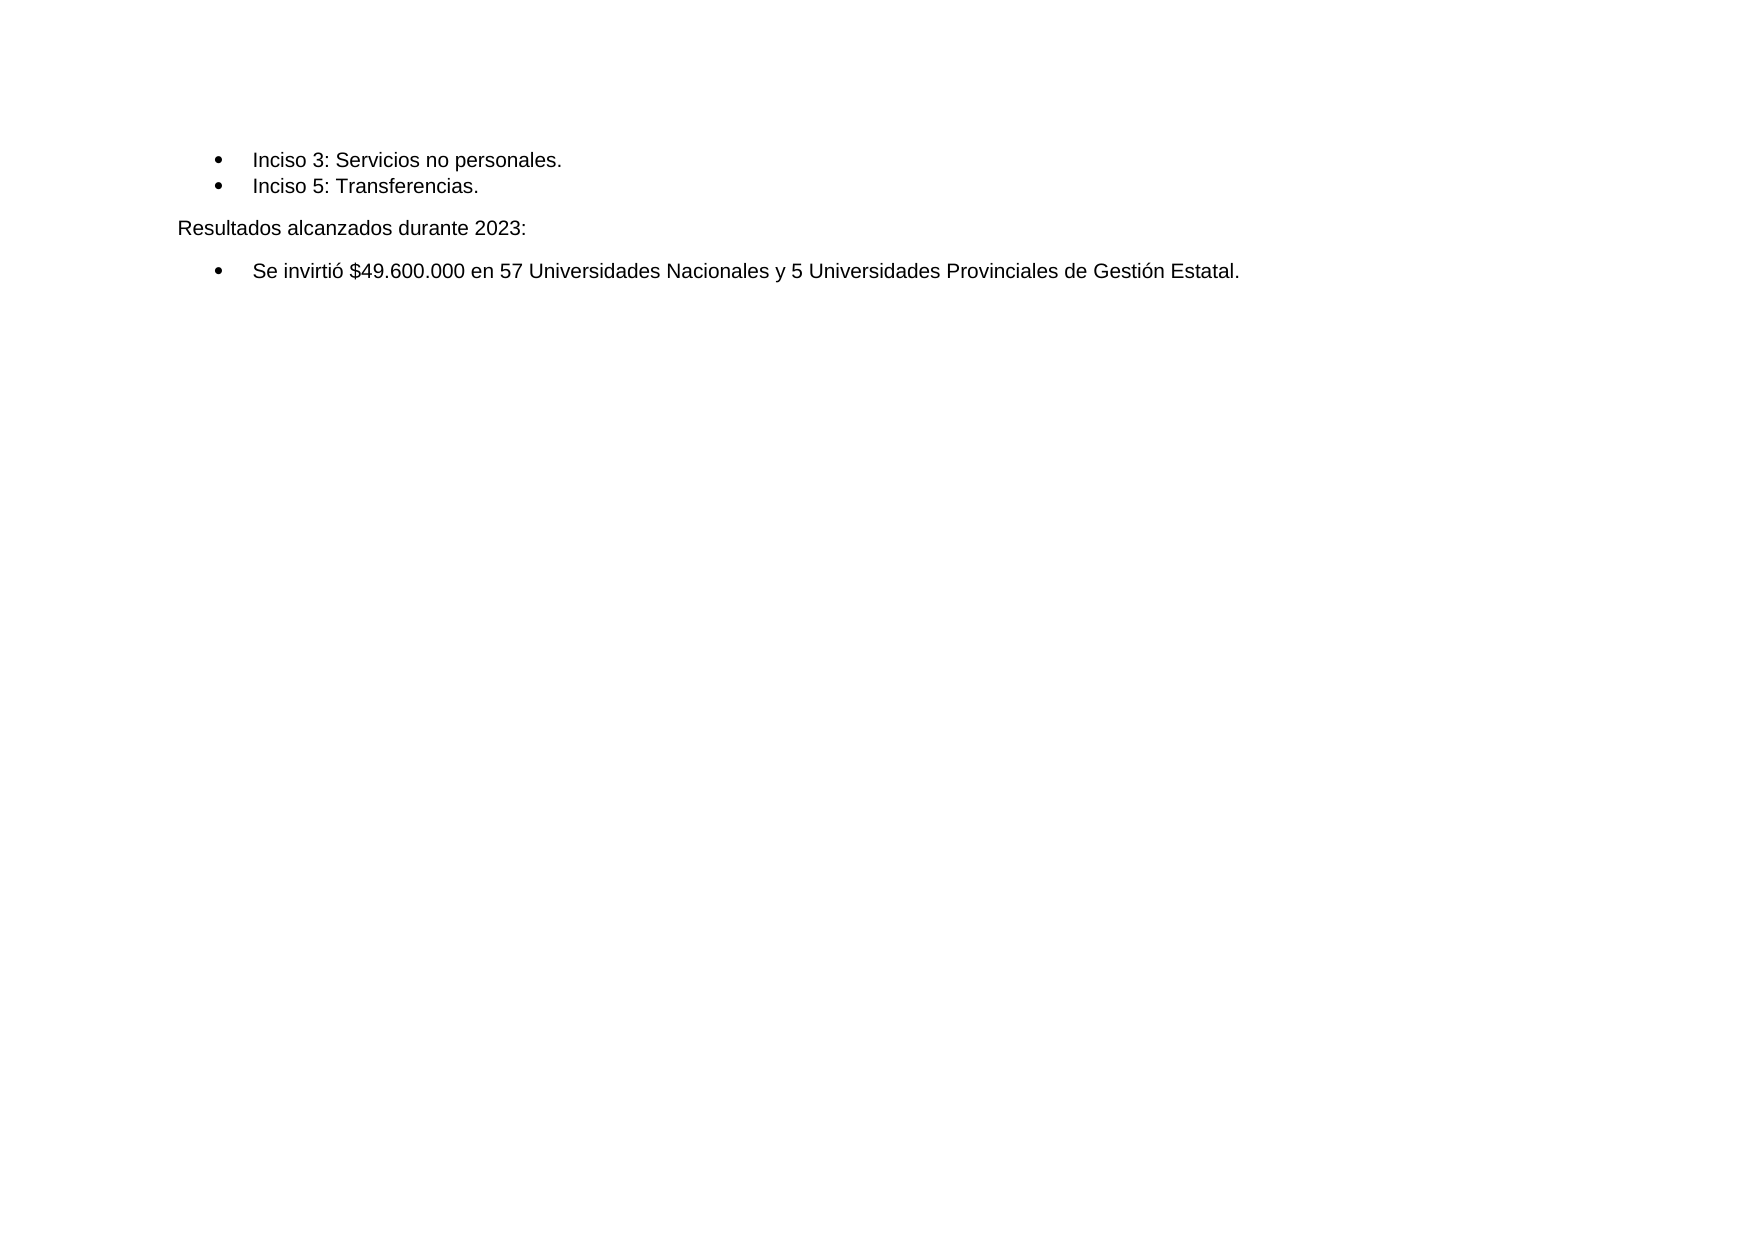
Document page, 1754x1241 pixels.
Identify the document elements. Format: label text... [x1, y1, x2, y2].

list Inciso 3: Servicios no personales. [215, 148, 1577, 172]
text Resultados alcanzados durante 2023: [177, 216, 1577, 240]
list Inciso 5: Transferencias. [215, 173, 1577, 198]
list Se invirtió $49.600.000 en 57 Universidades Nacionales y 5 Universidades Provinciales de Gestión Estatal. [215, 259, 1577, 283]
